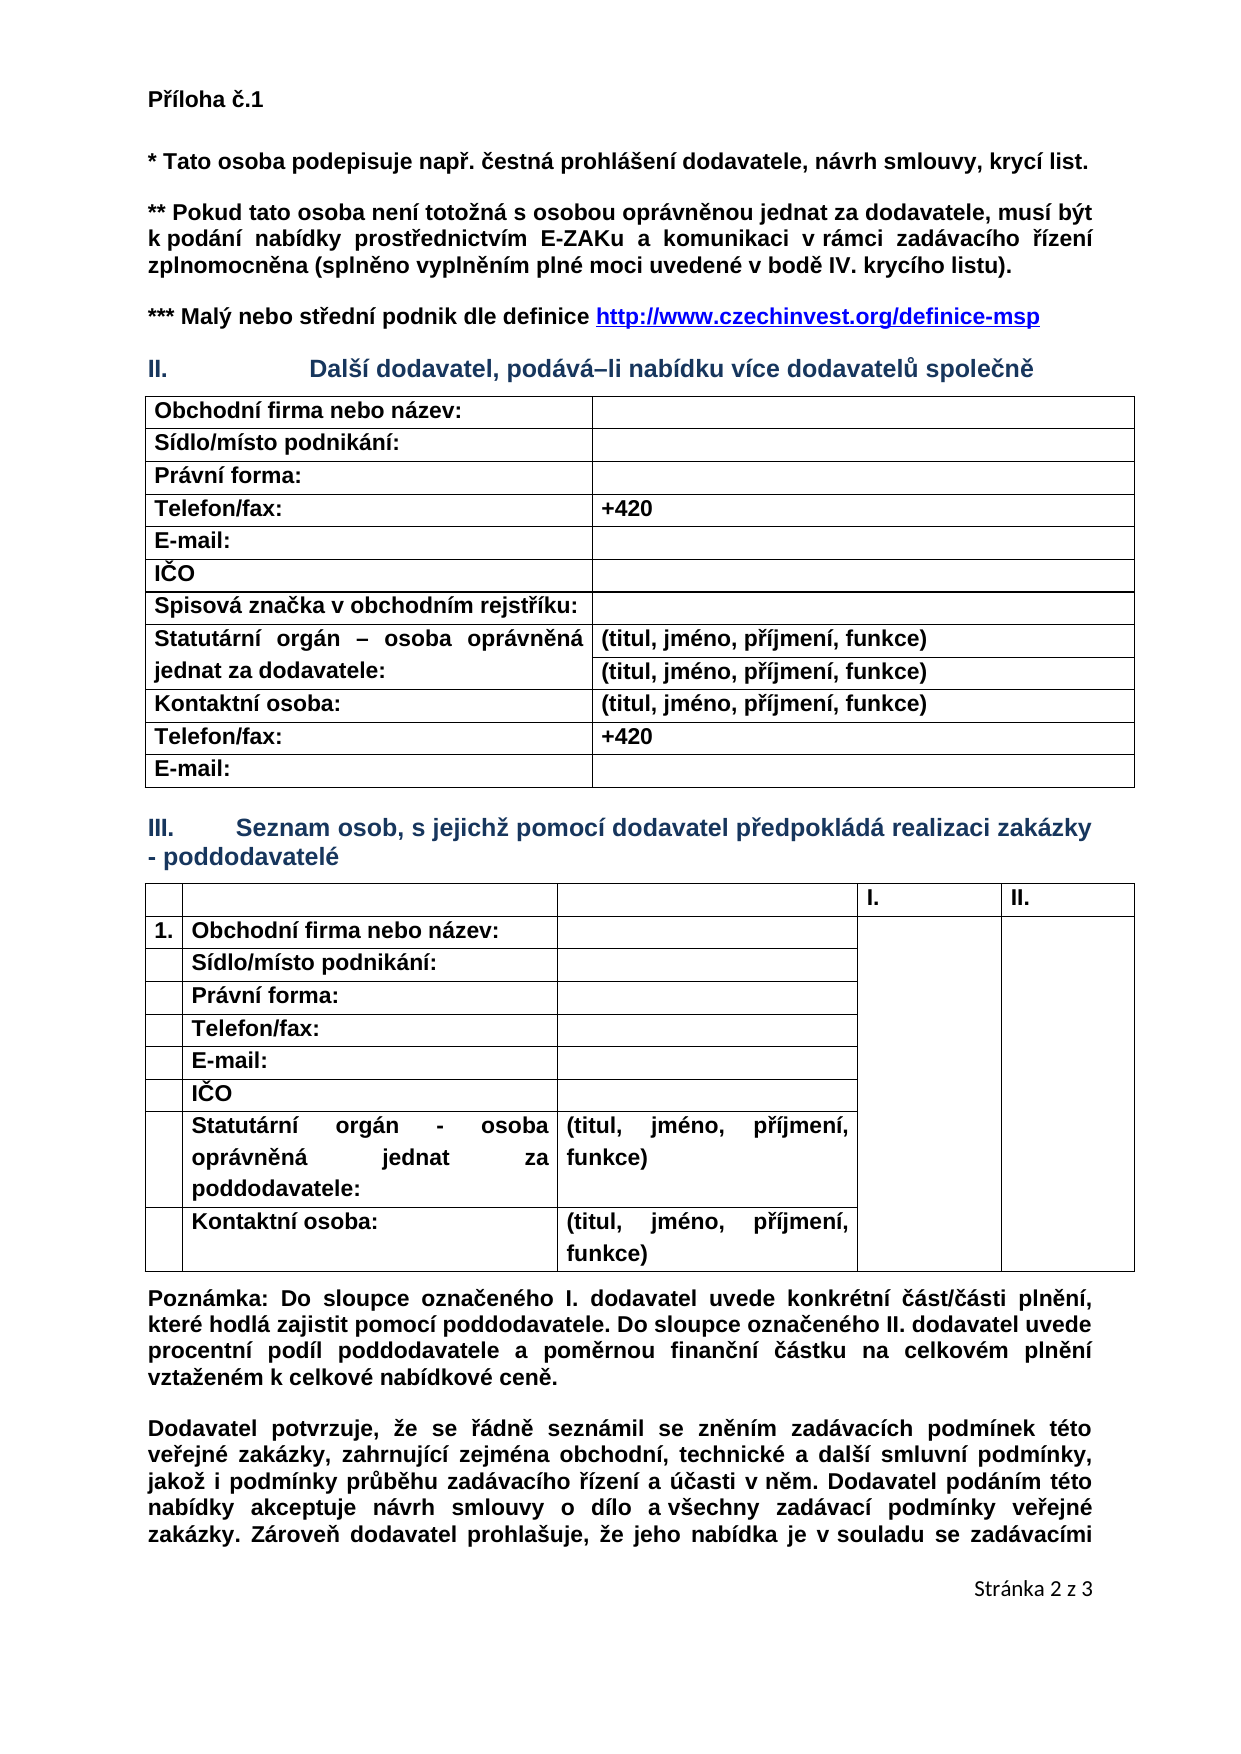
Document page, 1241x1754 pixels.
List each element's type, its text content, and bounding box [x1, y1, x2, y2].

table_cell [593, 755, 1134, 787]
table_header [146, 884, 182, 916]
table_header [183, 884, 557, 916]
table_cell Statutární orgán - osoba oprávněná jednat za poddodavatele: [183, 1112, 557, 1207]
table_cell (titul, jméno, příjmení, funkce) [558, 1208, 857, 1271]
table_cell Telefon/fax: [146, 495, 592, 526]
table_cell Právní forma: [146, 462, 592, 493]
table_cell (titul, jméno, příjmení, funkce) [558, 1112, 857, 1207]
table_cell [593, 560, 1134, 591]
table_header II. [1002, 884, 1134, 916]
table_cell IČO [146, 560, 592, 591]
table_cell (titul, jméno, příjmení, funkce) [593, 690, 1134, 722]
table_cell [558, 1015, 857, 1046]
table_cell [146, 949, 182, 981]
table_cell Kontaktní osoba: [183, 1208, 557, 1271]
table_cell Kontaktní osoba: [146, 690, 592, 722]
table_cell E-mail: [146, 527, 592, 559]
table_cell [593, 527, 1134, 559]
table_cell +420 [593, 495, 1134, 526]
table_cell Sídlo/místo podnikání: [146, 429, 592, 461]
subtitle Další dodavatel, podává–li nabídku více dodavatelů společně [148, 354, 1093, 383]
text * Tato osoba podepisuje např. čestná prohlášení dodavatele, návrh smlouvy, krycí list. [148, 148, 1093, 174]
table_cell [146, 1047, 182, 1079]
table_cell Obchodní firma nebo název: [183, 917, 557, 948]
table_cell [1002, 917, 1134, 1271]
table_cell [558, 1080, 857, 1111]
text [148, 1415, 1093, 1547]
table_cell (titul, jméno, příjmení, funkce) [593, 658, 1134, 689]
table_cell [146, 1208, 182, 1271]
table_cell [558, 949, 857, 981]
table_header I. [858, 884, 1001, 916]
table_cell IČO [183, 1080, 557, 1111]
table_cell Telefon/fax: [146, 723, 592, 754]
table_header Obchodní firma nebo název: [146, 397, 592, 428]
table_cell E-mail: [183, 1047, 557, 1079]
table_cell 1. [146, 917, 182, 948]
table_cell Spisová značka v obchodním rejstříku: [146, 593, 592, 624]
table_cell [558, 917, 857, 948]
text *** Malý nebo střední podnik dle definice http://www.czechinvest.org/definice-msp [148, 303, 1093, 329]
table_cell Statutární orgán – osoba oprávněná jednat za dodavatele: [146, 625, 592, 689]
table_cell +420 [593, 723, 1134, 754]
table_cell [558, 982, 857, 1013]
table_cell Telefon/fax: [183, 1015, 557, 1046]
text ** Pokud tato osoba není totožná s osobou oprávněnou jednat za dodavatele, musí být k podání nabídky prostřednictvím E-ZAKu a komunikaci v rámci zadávacího řízení zplnomocněna (splněno vyplněním plné moci uvedené v bodě IV. krycího listu). [148, 199, 1093, 278]
table_header [593, 397, 1134, 428]
table_cell Právní forma: [183, 982, 557, 1013]
table_cell [146, 1015, 182, 1046]
table_cell [558, 1047, 857, 1079]
table_cell [146, 1080, 182, 1111]
table_cell E-mail: [146, 755, 592, 787]
table_cell [146, 982, 182, 1013]
text Poznámka: Do sloupce označeného I. dodavatel uvede konkrétní část/části plnění, které hodlá zajistit pomocí poddodavatele. Do sloupce označeného II. dodavatel uvede procentní podíl poddodavatele a poměrnou finanční částku na celkovém plnění vztaženém k celkové nabídkové ceně. [148, 1285, 1093, 1390]
subtitle Seznam osob, s jejichž pomocí dodavatel předpokládá realizaci zakázky - poddodavatelé [148, 813, 1093, 871]
table_cell [858, 917, 1001, 1271]
table_cell Sídlo/místo podnikání: [183, 949, 557, 981]
table_cell (titul, jméno, příjmení, funkce) [593, 625, 1134, 657]
table_cell [593, 593, 1134, 624]
table_cell [593, 429, 1134, 461]
table_header [558, 884, 857, 916]
table_cell [593, 462, 1134, 493]
table_cell [146, 1112, 182, 1207]
